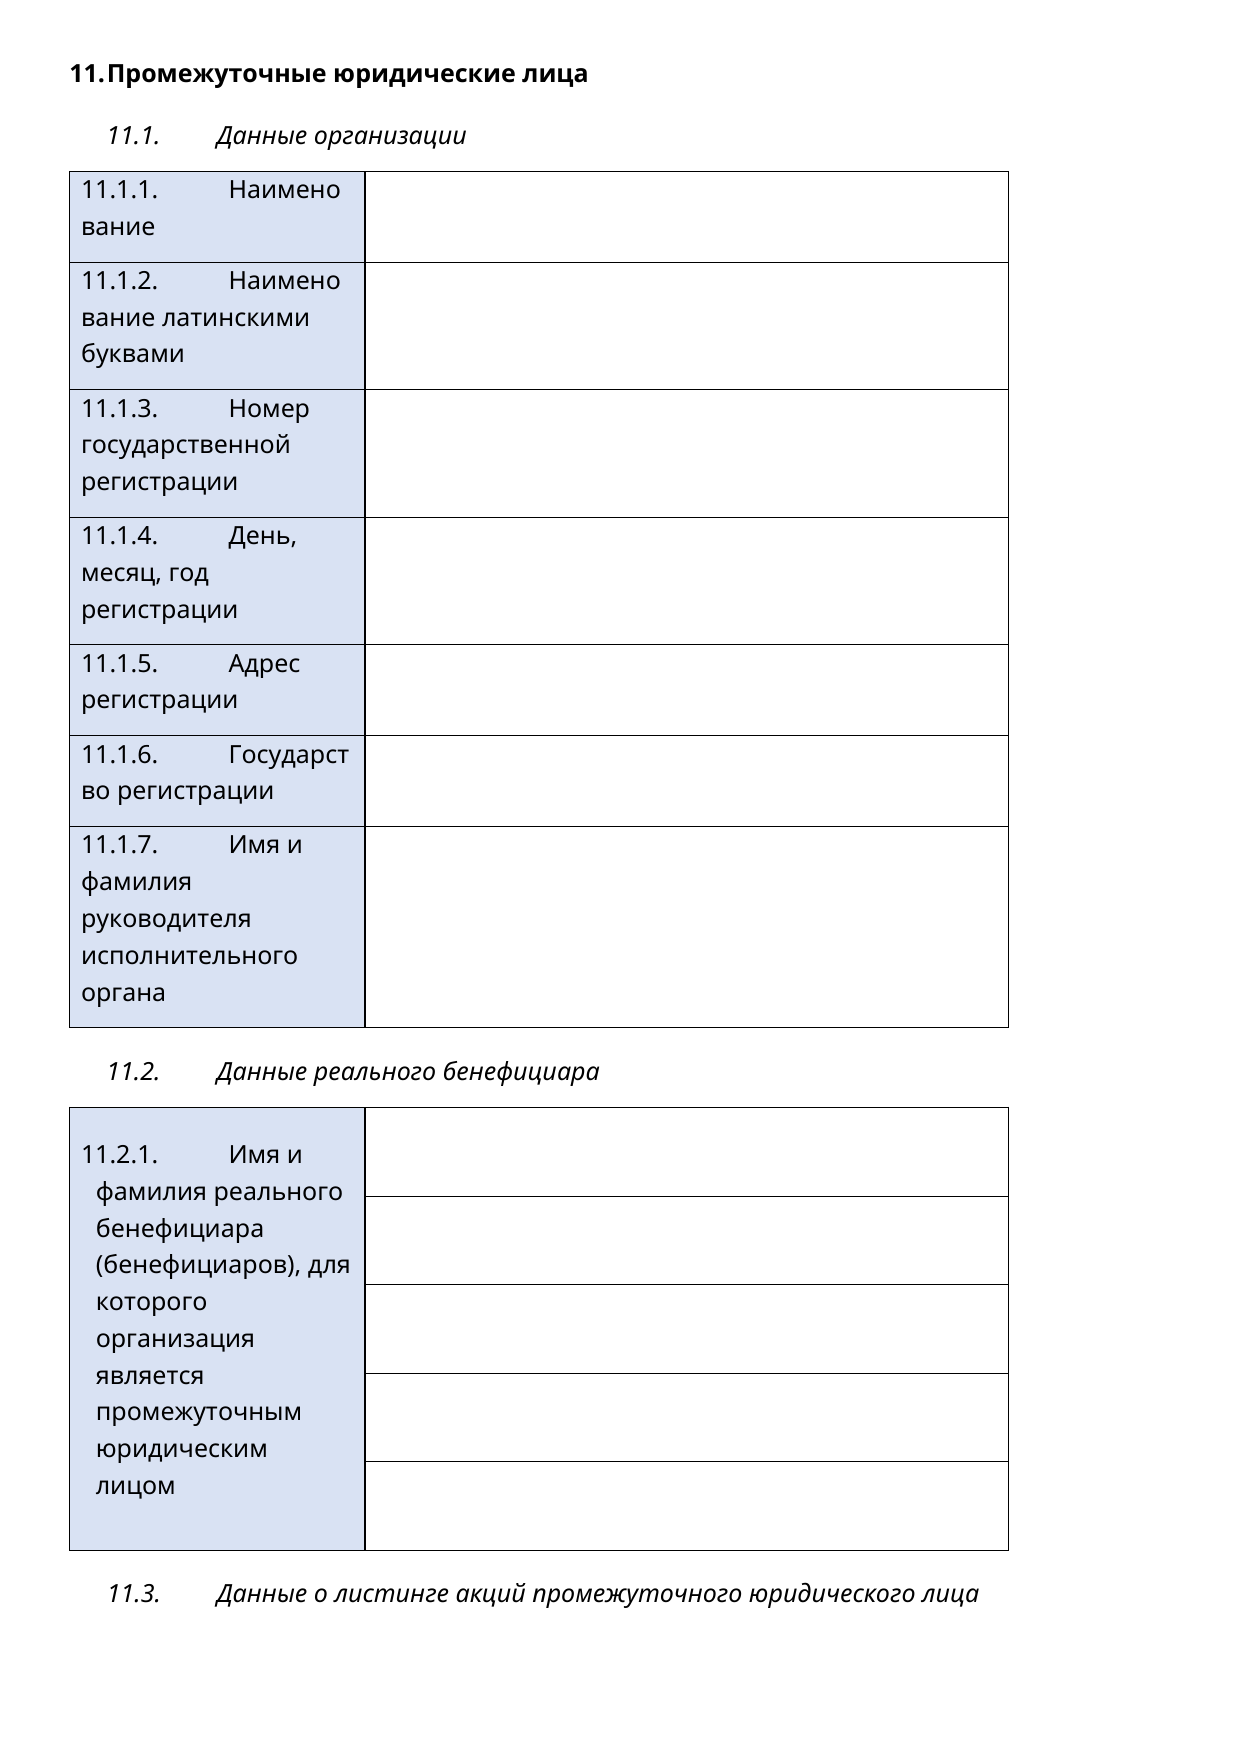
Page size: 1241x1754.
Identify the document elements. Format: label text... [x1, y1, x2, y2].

table_cell Номер государственной регистрации [70, 390, 364, 517]
table_cell [366, 518, 1008, 644]
list Промежуточные юридические лица [69, 56, 1152, 89]
table_cell [366, 390, 1008, 517]
table_cell [366, 1285, 1008, 1373]
table_cell [366, 263, 1008, 389]
table_cell [366, 1462, 1008, 1550]
table_header [366, 172, 1008, 262]
table_header Имя и фамилия реального бенефициара (бенефициаров), для которого организация является промежуточным юридическим лицом [70, 1108, 364, 1550]
list Данные реального бенефициара [106, 1053, 1152, 1087]
list Данные о листинге акций промежуточного юридического лица [107, 1576, 1152, 1610]
table_cell [366, 736, 1008, 826]
table_cell [366, 1197, 1008, 1284]
table_cell Имя и фамилия руководителя исполнительного органа [70, 827, 364, 1027]
table_cell [366, 827, 1008, 1027]
table_cell [366, 645, 1008, 735]
table_cell Адрес регистрации [70, 645, 364, 735]
table_header [366, 1108, 1008, 1196]
table_cell [366, 1374, 1008, 1461]
table_cell Наименование латинскими буквами [70, 263, 364, 389]
table_cell Государство регистрации [70, 736, 364, 826]
table_header Наименование [70, 172, 364, 262]
table_cell День, месяц, год регистрации [70, 518, 364, 644]
list Данные организации [106, 117, 1152, 151]
